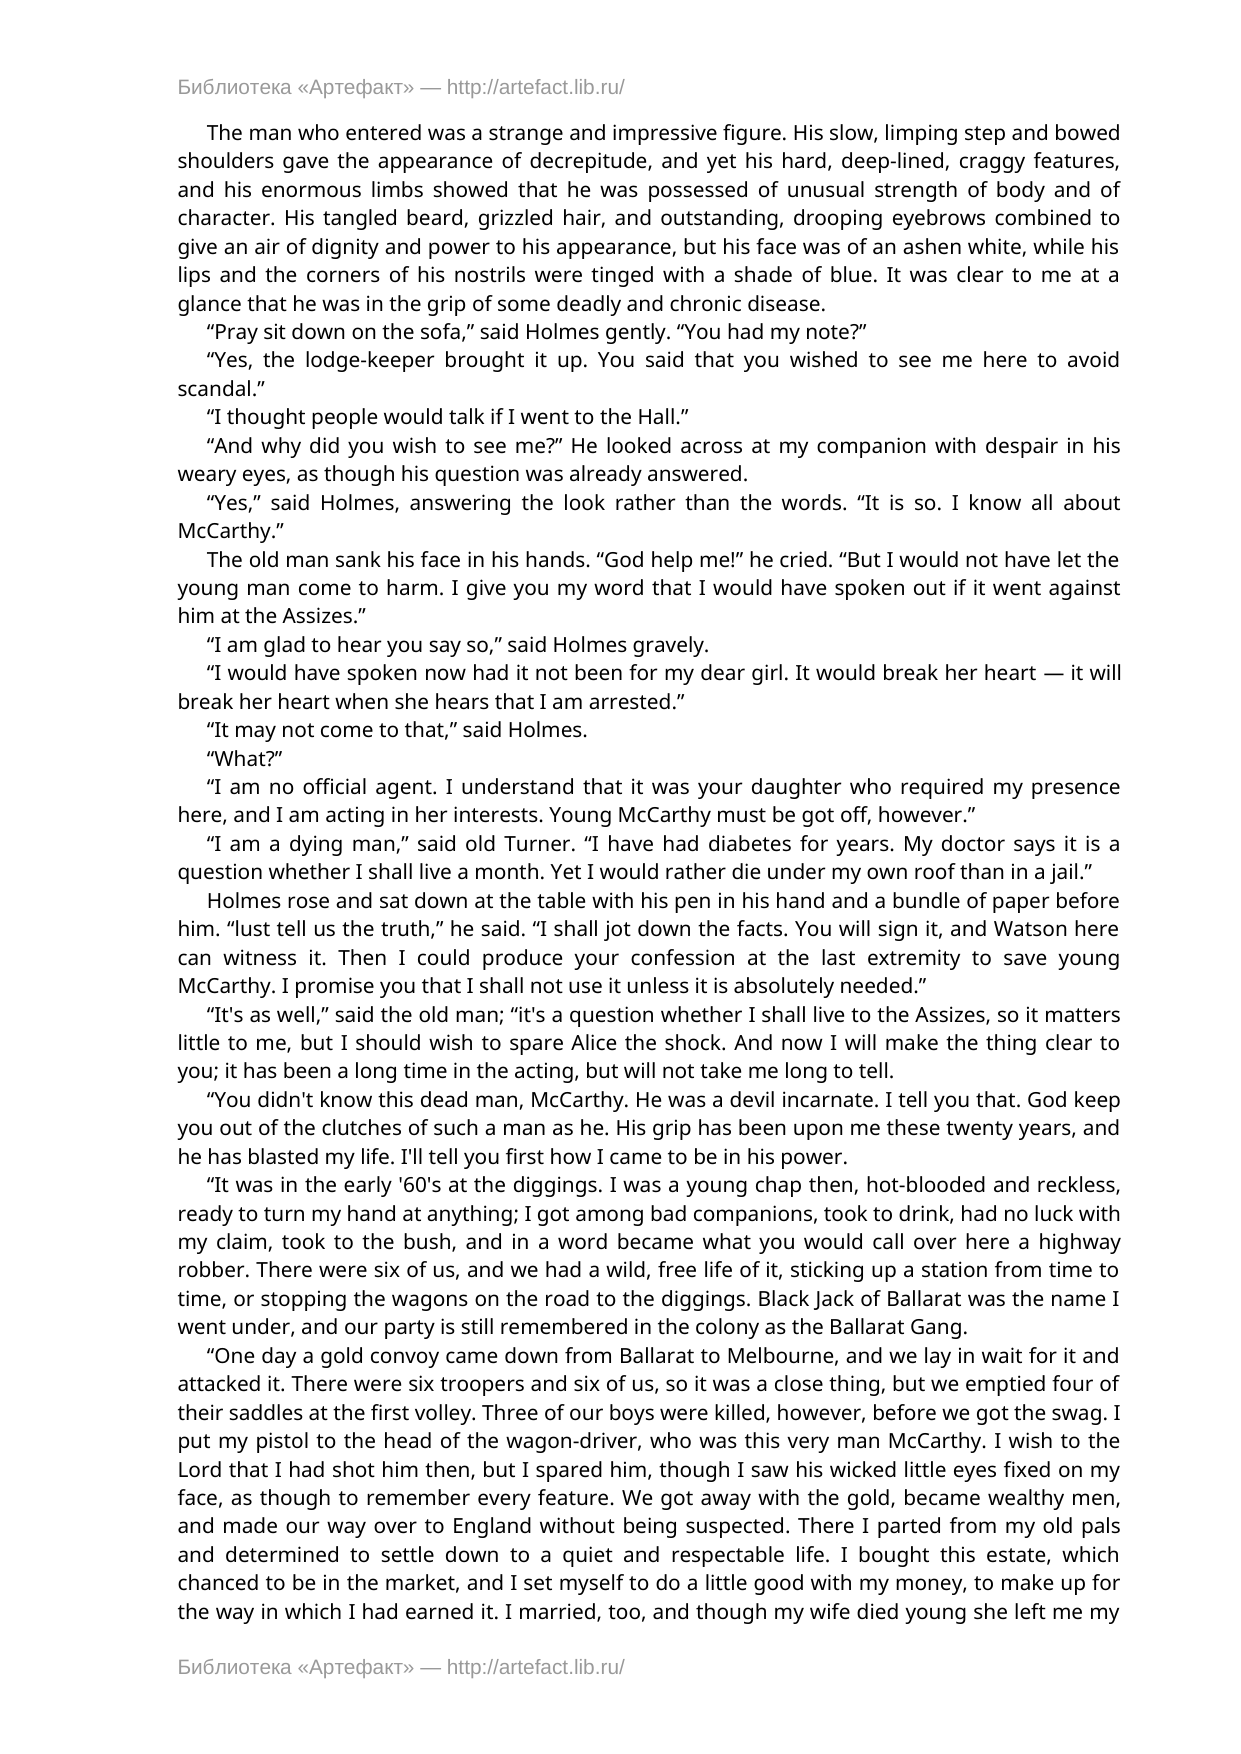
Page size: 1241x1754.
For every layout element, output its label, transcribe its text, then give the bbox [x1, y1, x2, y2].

text “Yes,” said Holmes, answering the look rather than the words. “It is so. I know all about McCarthy.” [177, 488, 1122, 545]
text Holmes rose and sat down at the table with his pen in his hand and a bundle of paper before him. “lust tell us the truth,” he said. “I shall jot down the facts. You will sign it, and Watson here can witness it. Then I could produce your confession at the last extremity to save young McCarthy. I promise you that I shall not use it unless it is absolutely needed.” [177, 886, 1122, 1000]
text “I am a dying man,” said old Turner. “I have had diabetes for years. My doctor says it is a question whether I shall live a month. Yet I would rather die under my own roof than in a jail.” [177, 829, 1122, 886]
text “What?” [177, 744, 1122, 772]
text “Yes, the lodge-keeper brought it up. You said that you wished to see me here to avoid scandal.” [177, 346, 1122, 402]
text “I thought people would talk if I went to the Hall.” [177, 402, 1122, 431]
text “I am no official agent. I understand that it was your daughter who required my presence here, and I am acting in her interests. Young McCarthy must be got off, however.” [177, 772, 1122, 829]
text “I am glad to hear you say so,” said Holmes gravely. [177, 630, 1122, 658]
text The man who entered was a strange and impressive figure. His slow, limping step and bowed shoulders gave the appearance of decrepitude, and yet his hard, deep-lined, craggy features, and his enormous limbs showed that he was possessed of unusual strength of body and of character. His tangled beard, grizzled hair, and outstanding, drooping eyebrows combined to give an air of dignity and power to his appearance, but his face was of an ashen white, while his lips and the corners of his nostrils were tinged with a shade of blue. It was clear to me at a glance that he was in the grip of some deadly and chronic disease. [177, 118, 1122, 317]
text The old man sank his face in his hands. “God help me!” he cried. “But I would not have let the young man come to harm. I give you my word that I would have spoken out if it went against him at the Assizes.” [177, 545, 1122, 630]
text “It's as well,” said the old man; “it's a question whether I shall live to the Assizes, so it matters little to me, but I should wish to spare Alice the shock. And now I will make the thing clear to you; it has been a long time in the acting, but will not take me long to tell. [177, 1000, 1122, 1085]
text “And why did you wish to see me?” He looked across at my companion with despair in his weary eyes, as though his question was already answered. [177, 431, 1122, 488]
text “Pray sit down on the sofa,” said Holmes gently. “You had my note?” [177, 317, 1122, 346]
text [177, 1341, 1122, 1625]
text “It may not come to that,” said Holmes. [177, 715, 1122, 744]
text “I would have spoken now had it not been for my dear girl. It would break her heart — it will break her heart when she hears that I am arrested.” [177, 658, 1122, 715]
text “It was in the early '60's at the diggings. I was a young chap then, hot-blooded and reckless, ready to turn my hand at anything; I got among bad companions, took to drink, had no luck with my claim, took to the bush, and in a word became what you would call over here a highway robber. There were six of us, and we had a wild, free life of it, sticking up a station from time to time, or stopping the wagons on the road to the diggings. Black Jack of Ballarat was the name I went under, and our party is still remembered in the colony as the Ballarat Gang. [177, 1170, 1122, 1341]
text “You didn't know this dead man, McCarthy. He was a devil incarnate. I tell you that. God keep you out of the clutches of such a man as he. His grip has been upon me these twenty years, and he has blasted my life. I'll tell you first how I came to be in his power. [177, 1085, 1122, 1170]
